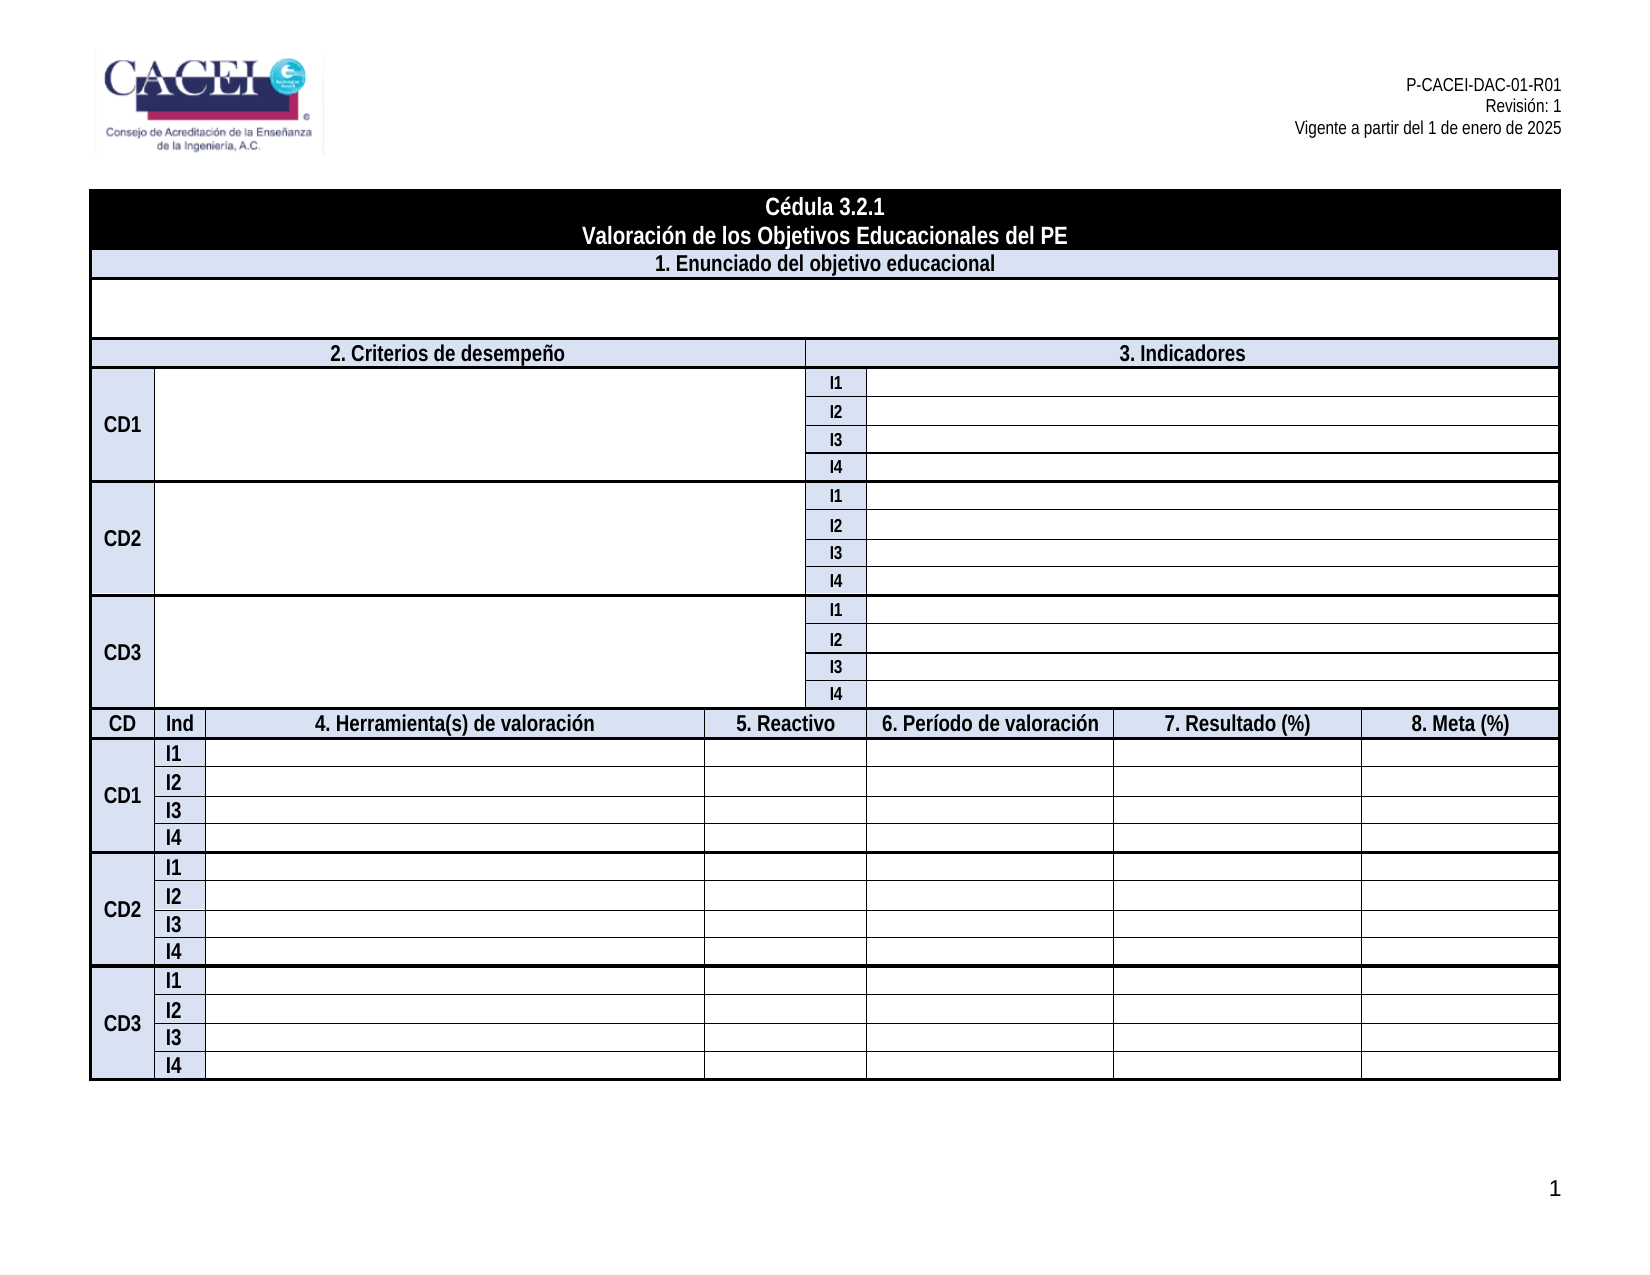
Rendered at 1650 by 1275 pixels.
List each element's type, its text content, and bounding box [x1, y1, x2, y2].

table_cell 6. Período de valoración [867, 710, 1113, 737]
table_cell [867, 968, 1113, 994]
table_cell I1 [155, 740, 205, 766]
table_cell [1114, 767, 1361, 796]
table_cell [1362, 854, 1558, 880]
table_cell I3 [155, 797, 205, 823]
table_cell [206, 767, 704, 796]
table_cell [867, 397, 1558, 425]
table_cell I2 [806, 510, 866, 539]
table_cell [206, 881, 704, 909]
table_cell I3 [806, 540, 866, 566]
table_cell CD2 [92, 854, 154, 964]
table_cell [705, 1052, 866, 1078]
table_cell I3 [806, 426, 866, 452]
table_cell I3 [806, 654, 866, 680]
table_cell [1362, 824, 1558, 851]
table_cell [867, 824, 1113, 851]
table_cell [867, 938, 1113, 964]
table_cell I2 [806, 624, 866, 652]
table_cell CD3 [92, 597, 154, 707]
table_cell 5. Reactivo [705, 710, 866, 737]
table_cell [867, 369, 1558, 396]
table_cell [1114, 995, 1361, 1023]
table_cell [1362, 1024, 1558, 1051]
table_cell I1 [806, 369, 866, 396]
table_cell I1 [155, 968, 205, 994]
table_cell 3. Indicadores [806, 340, 1558, 366]
table_cell [206, 995, 704, 1023]
table_cell [1362, 995, 1558, 1023]
table_cell 1. Enunciado del objetivo educacional [92, 250, 1558, 277]
table_cell I4 [806, 681, 866, 707]
table_cell [1114, 797, 1361, 823]
table_cell [1362, 740, 1558, 766]
table_cell 2. Criterios de desempeño [92, 340, 805, 366]
table_cell [705, 797, 866, 823]
table_cell [705, 740, 866, 766]
table_cell [206, 1052, 704, 1078]
table_cell CD2 [92, 483, 154, 593]
table_cell I2 [155, 767, 205, 796]
table_cell [206, 854, 704, 880]
table_cell [1114, 938, 1361, 964]
table_cell [705, 911, 866, 937]
table_cell I1 [806, 597, 866, 623]
table_cell [867, 510, 1558, 539]
table_cell [867, 483, 1558, 509]
table_cell [1362, 767, 1558, 796]
table_cell [155, 483, 805, 593]
table_cell I1 [806, 483, 866, 509]
table_cell I4 [806, 567, 866, 593]
table_cell [867, 540, 1558, 566]
table_cell I4 [155, 1052, 205, 1078]
table_cell I4 [155, 824, 205, 851]
table_cell [1362, 938, 1558, 964]
table_cell [1114, 824, 1361, 851]
table_cell [206, 968, 704, 994]
table_cell [1362, 911, 1558, 937]
table_cell CD [92, 710, 154, 737]
picture [94, 48, 324, 157]
table_cell [867, 1024, 1113, 1051]
table_header Cédula 3.2.1 Valoración de los Objetivos Educacionales del PE [92, 192, 1558, 249]
table_cell I2 [155, 995, 205, 1023]
table_cell 4. Herramienta(s) de valoración [206, 710, 704, 737]
table_cell [705, 881, 866, 909]
table_cell I4 [155, 938, 205, 964]
table_cell [1114, 854, 1361, 880]
table_cell [705, 938, 866, 964]
table_cell [155, 369, 805, 480]
table_cell [206, 740, 704, 766]
table_cell [867, 624, 1558, 652]
table_cell [1114, 911, 1361, 937]
table_cell [867, 654, 1558, 680]
table_cell [867, 740, 1113, 766]
table_cell [206, 797, 704, 823]
table_cell [705, 767, 866, 796]
table_cell 8. Meta (%) [1362, 710, 1558, 737]
table_cell [1362, 797, 1558, 823]
table_cell [1114, 881, 1361, 909]
table_cell [1114, 740, 1361, 766]
table_cell [1114, 1052, 1361, 1078]
table_cell [867, 854, 1113, 880]
table_cell [1114, 968, 1361, 994]
table_cell [867, 597, 1558, 623]
table_cell [705, 995, 866, 1023]
table_cell [867, 881, 1113, 909]
table_cell [867, 797, 1113, 823]
table_cell [1362, 1052, 1558, 1078]
table_cell I3 [155, 1024, 205, 1051]
table_cell [1362, 968, 1558, 994]
table_cell [92, 280, 1558, 337]
table_cell I1 [155, 854, 205, 880]
table_cell [867, 1052, 1113, 1078]
table_cell [867, 995, 1113, 1023]
table_cell [206, 1024, 704, 1051]
table_cell [1114, 1024, 1361, 1051]
table_cell [206, 824, 704, 851]
table_cell [705, 824, 866, 851]
table_cell [705, 854, 866, 880]
table_cell [867, 567, 1558, 593]
table_cell I2 [806, 397, 866, 425]
table_cell [1362, 881, 1558, 909]
table_cell Ind [155, 710, 205, 737]
table_cell 7. Resultado (%) [1114, 710, 1361, 737]
table_cell [867, 681, 1558, 707]
table_cell [155, 597, 805, 707]
table_cell [705, 968, 866, 994]
table_cell I4 [806, 454, 866, 480]
table_cell I2 [155, 881, 205, 909]
table_cell [705, 1024, 866, 1051]
table_cell [867, 767, 1113, 796]
table_cell [867, 454, 1558, 480]
table_cell CD3 [92, 968, 154, 1078]
table_cell [867, 911, 1113, 937]
table_cell CD1 [92, 740, 154, 851]
table_cell [206, 938, 704, 964]
table_cell CD1 [92, 369, 154, 480]
table_cell [867, 426, 1558, 452]
table_cell [206, 911, 704, 937]
table_cell I3 [155, 911, 205, 937]
